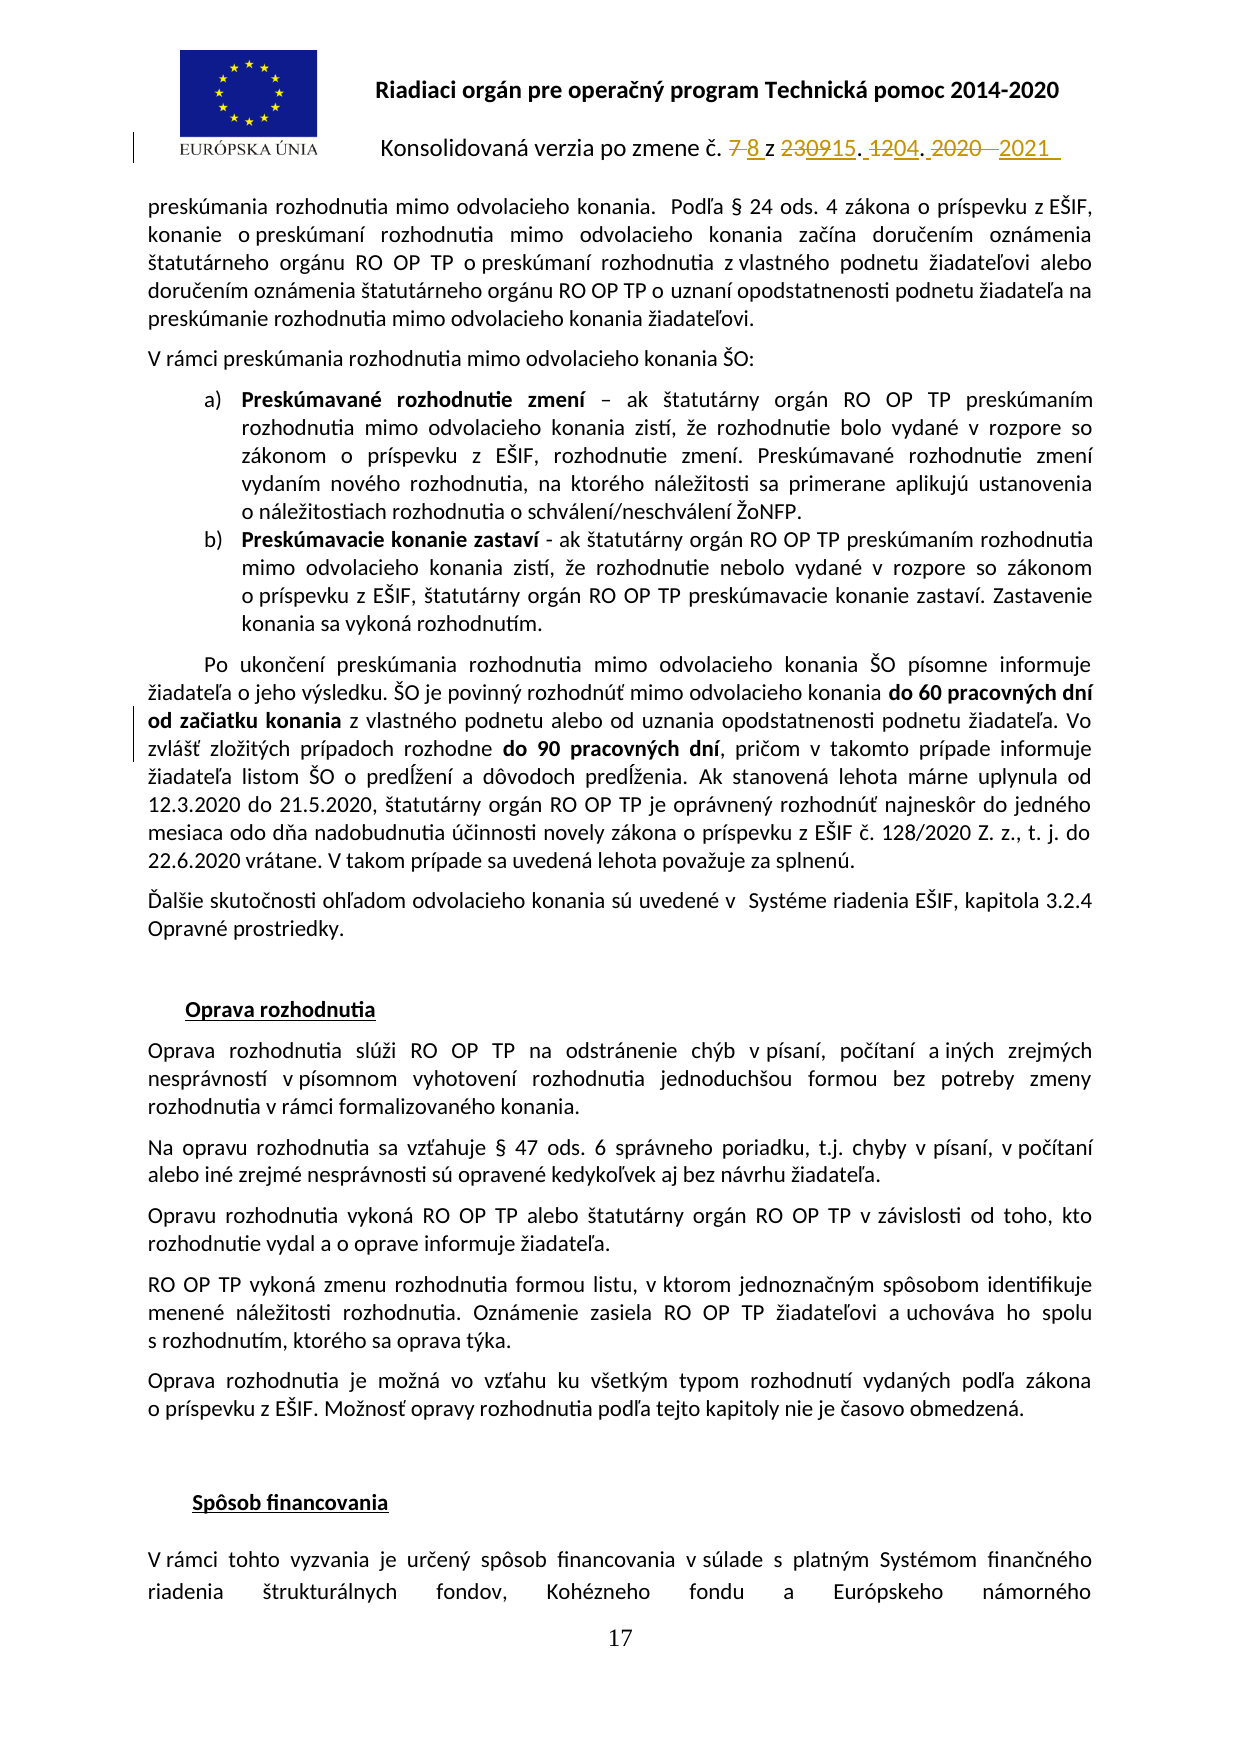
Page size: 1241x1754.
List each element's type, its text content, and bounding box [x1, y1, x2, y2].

text RO OP TP vykoná zmenu rozhodnutia formou listu, v ktorom jednoznačným spôsobom identifikuje menené náležitosti rozhodnutia. Oznámenie zasiela RO OP TP žiadateľovi a uchováva ho spolu s rozhodnutím, ktorého sa oprava týka. [148, 1270, 1093, 1354]
text Ďalšie skutočnosti ohľadom odvolacieho konania sú uvedené v Systéme riadenia EŠIF, kapitola 3.2.4 Opravné prostriedky. [148, 886, 1093, 942]
text Oprava rozhodnutia je možná vo vzťahu ku všetkým typom rozhodnutí vydaných podľa zákona o príspevku z EŠIF. Možnosť opravy rozhodnutia podľa tejto kapitoly nie je časovo obmedzená. [148, 1366, 1093, 1422]
picture [179, 50, 318, 155]
text Po ukončení preskúmania rozhodnutia mimo odvolacieho konania ŠO písomne informuje žiadateľa o jeho výsledku. ŠO je povinný rozhodnúť mimo odvolacieho konania do 60 pracovných dní od začiatku konania z vlastného podnetu alebo od uznania opodstatnenosti podnetu žiadateľa. Vozvlášť zložitých prípadoch rozhodne do 90 pracovných dní, pričom v takomto prípade informuje žiadateľa listom ŠO o predĺžení a dôvodoch predĺženia. Ak stanovená lehota márne uplynula od 12.3.2020 do 21.5.2020, štatutárny orgán RO OP TP je oprávnený rozhodnúť najneskôr do jedného mesiaca odo dňa nadobudnutia účinnosti novely zákona o príspevku z EŠIF č. 128/2020 Z. z., t. j. do 22.6.2020 vrátane. V takom prípade sa uvedená lehota považuje za splnenú. [148, 650, 1093, 874]
list Preskúmavacie konanie zastaví - ak štatutárny orgán RO OP TP preskúmaním rozhodnutia mimo odvolacieho konania zistí, že rozhodnutie nebolo vydané v rozpore so zákonom o príspevku z EŠIF, štatutárny orgán RO OP TP preskúmavacie konanie zastaví. Zastavenie konania sa vykoná rozhodnutím. [204, 525, 1094, 637]
text Oprava rozhodnutia slúži RO OP TP na odstránenie chýb v písaní, počítaní a iných zrejmých nesprávností v písomnom vyhotovení rozhodnutia jednoduchšou formou bez potreby zmeny rozhodnutia v rámci formalizovaného konania. [148, 1036, 1093, 1120]
text Opravu rozhodnutia vykoná RO OP TP alebo štatutárny orgán RO OP TP v závislosti od toho, kto rozhodnutie vydal a o oprave informuje žiadateľa. [148, 1201, 1093, 1257]
text V rámci preskúmania rozhodnutia mimo odvolacieho konania ŠO: [148, 344, 1093, 373]
text Na opravu rozhodnutia sa vzťahuje § 47 ods. 6 správneho poriadku, t.j. chyby v písaní, v počítaní alebo iné zrejmé nesprávnosti sú opravené kedykoľvek aj bez návrhu žiadateľa. [148, 1133, 1093, 1189]
text Oprava rozhodnutia [148, 996, 1093, 1023]
text Spôsob financovania [192, 1488, 1093, 1516]
list Preskúmavané rozhodnutie zmení – ak štatutárny orgán RO OP TP preskúmaním rozhodnutia mimo odvolacieho konania zistí, že rozhodnutie bolo vydané v rozpore so zákonom o príspevku z EŠIF, rozhodnutie zmení. Preskúmavané rozhodnutie zmení vydaním nového rozhodnutia, na ktorého náležitosti sa primerane aplikujú ustanovenia o náležitostiach rozhodnutia o schválení/neschválení ŽoNFP. [204, 385, 1094, 525]
